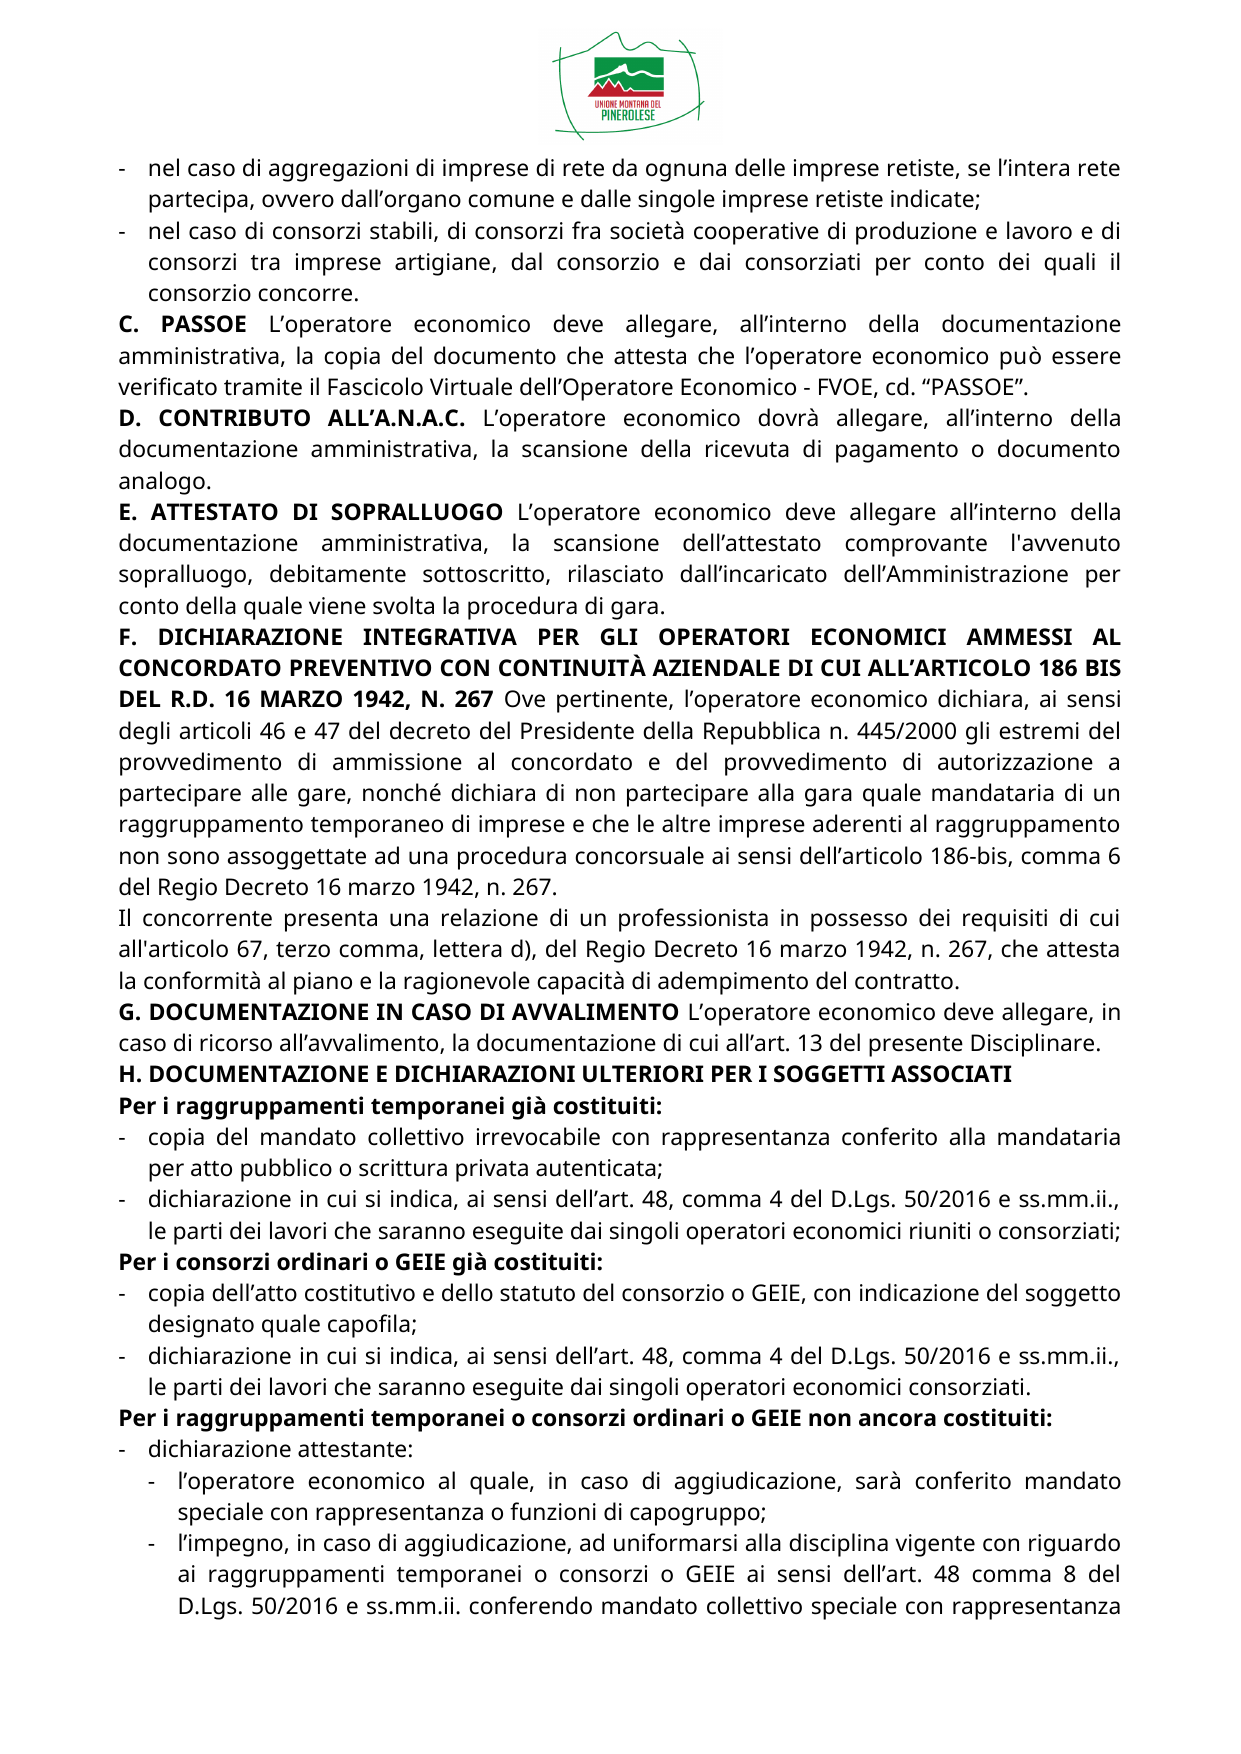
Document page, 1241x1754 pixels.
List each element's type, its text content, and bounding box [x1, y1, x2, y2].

text G. DOCUMENTAZIONE IN CASO DI AVVALIMENTO L’operatore economico deve allegare, in caso di ricorso all’avvalimento, la documentazione di cui all’art. 13 del presente Disciplinare. [118, 996, 1122, 1058]
text Per i raggruppamenti temporanei già costituiti: [118, 1090, 1122, 1121]
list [148, 1527, 1122, 1621]
list dichiarazione in cui si indica, ai sensi dell’art. 48, comma 4 del D.Lgs. 50/2016 e ss.mm.ii., le parti dei lavori che saranno eseguite dai singoli operatori economici consorziati. [118, 1340, 1122, 1402]
text D. Contributo all’A.N.A.C. L’operatore economico dovrà allegare, all’interno della documentazione amministrativa, la scansione della ricevuta di pagamento o documento analogo. [118, 402, 1122, 496]
text Per i consorzi ordinari o GEIE già costituiti: [118, 1246, 1122, 1277]
list copia dell’atto costitutivo e dello statuto del consorzio o GEIE, con indicazione del soggetto designato quale capofila; [118, 1277, 1122, 1340]
text Per i raggruppamenti temporanei o consorzi ordinari o GEIE non ancora costituiti: [118, 1402, 1122, 1433]
text E. ATTESTATO DI SOPRALLUOGO L’operatore economico deve allegare all’interno della documentazione amministrativa, la scansione dell’attestato comprovante l'avvenuto sopralluogo, debitamente sottoscritto, rilasciato dall’incaricato dell’Amministrazione per conto della quale viene svolta la procedura di gara. [118, 496, 1122, 621]
list dichiarazione attestante: [118, 1433, 1122, 1465]
text F. DICHIARAZIONE INTEGRATIVA PER GLI OPERATORI ECONOMICI AMMESSI AL CONCORDATO PREVENTIVO CON CONTINUITÀ AZIENDALE DI CUI ALL’ARTICOLO 186 BIS DEL R.D. 16 MARZO 1942, N. 267 Ove pertinente, l’operatore economico dichiara, ai sensi degli articoli 46 e 47 del decreto del Presidente della Repubblica n. 445/2000 gli estremi del provvedimento di ammissione al concordato e del provvedimento di autorizzazione a partecipare alle gare, nonché dichiara di non partecipare alla gara quale mandataria di un raggruppamento temporaneo di imprese e che le altre imprese aderenti al raggruppamento non sono assoggettate ad una procedura concorsuale ai sensi dell’articolo 186-bis, comma 6 del Regio Decreto 16 marzo 1942, n. 267. [118, 621, 1122, 902]
text H. DOCUMENTAZIONE E DICHIARAZIONI ULTERIORI PER I SOGGETTI ASSOCIATI [118, 1058, 1122, 1090]
list nel caso di consorzi stabili, di consorzi fra società cooperative di produzione e lavoro e di consorzi tra imprese artigiane, dal consorzio e dai consorziati per conto dei quali il consorzio concorre. [118, 215, 1122, 308]
list l’operatore economico al quale, in caso di aggiudicazione, sarà conferito mandato speciale con rappresentanza o funzioni di capogruppo; [148, 1465, 1122, 1527]
text C. PASSOE L’operatore economico deve allegare, all’interno della documentazione amministrativa, la copia del documento che attesta che l’operatore economico può essere verificato tramite il Fascicolo Virtuale dell’Operatore Economico - FVOE, cd. “PASSOE”. [118, 308, 1122, 402]
text Il concorrente presenta una relazione di un professionista in possesso dei requisiti di cui all'articolo 67, terzo comma, lettera d), del Regio Decreto 16 marzo 1942, n. 267, che attesta la conformità al piano e la ragionevole capacità di adempimento del contratto. [118, 902, 1122, 996]
list dichiarazione in cui si indica, ai sensi dell’art. 48, comma 4 del D.Lgs. 50/2016 e ss.mm.ii., le parti dei lavori che saranno eseguite dai singoli operatori economici riuniti o consorziati; [118, 1183, 1122, 1246]
list copia del mandato collettivo irrevocabile con rappresentanza conferito alla mandataria per atto pubblico o scrittura privata autenticata; [118, 1121, 1122, 1183]
list nel caso di aggregazioni di imprese di rete da ognuna delle imprese retiste, se l’intera rete partecipa, ovvero dall’organo comune e dalle singole imprese retiste indicate; [118, 152, 1122, 215]
